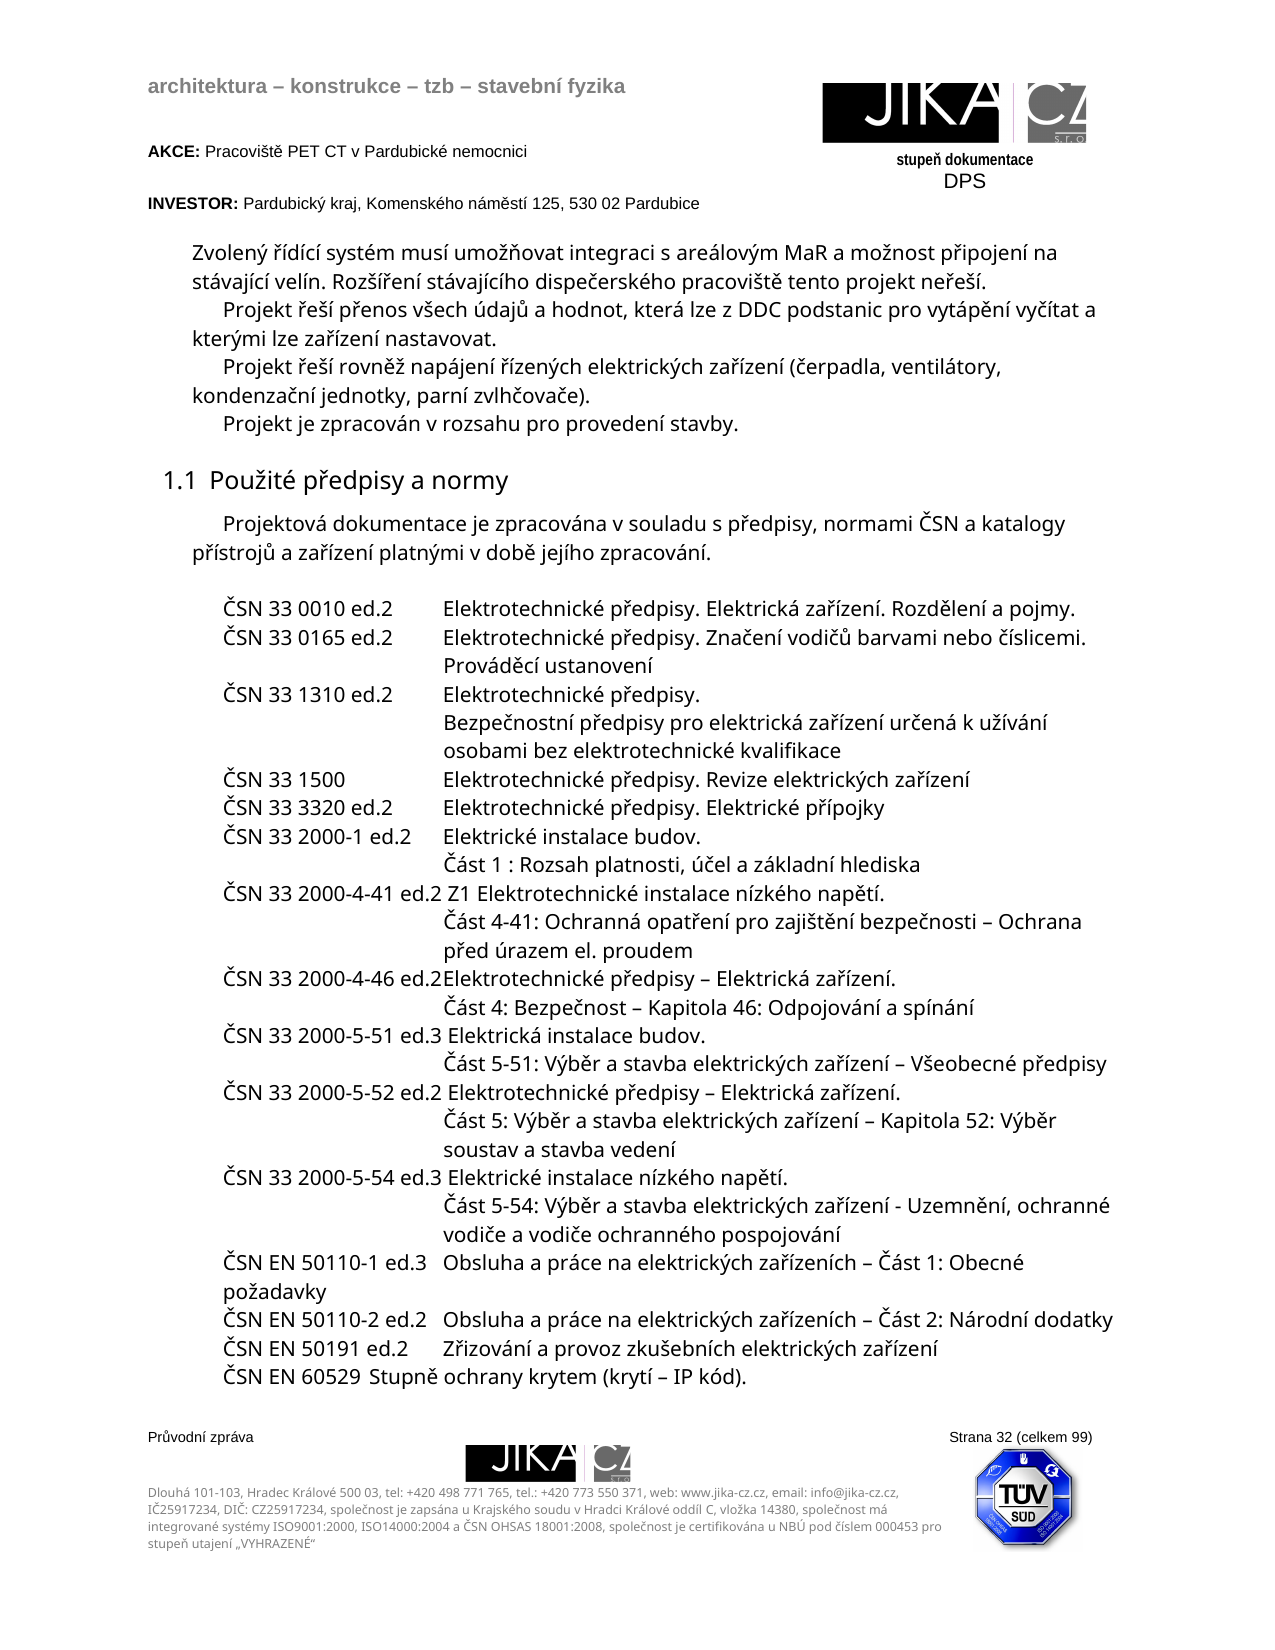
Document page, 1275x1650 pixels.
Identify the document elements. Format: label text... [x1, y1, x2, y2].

text ČSN 33 2000-5-51 ed.3 Elektrická instalace budov. [223, 1021, 1127, 1049]
picture [822, 83, 1087, 143]
text ČSN 33 2000-4-41 ed.2 Z1 Elektrotechnické instalace nízkého napětí. [223, 879, 1127, 907]
text Část 4: Bezpečnost – Kapitola 46: Odpojování a spínání [370, 993, 1127, 1021]
text Projekt je zpracován v rozsahu pro provedení stavby. [192, 409, 1127, 438]
text Bezpečnostní předpisy pro elektrická zařízení určená k užívání osobami bez elektrotechnické kvalifikace [443, 708, 1127, 765]
text ČSN 33 1500 Elektrotechnické předpisy. Revize elektrických zařízení [223, 765, 1127, 793]
text Projektová dokumentace je zpracována v souladu s předpisy, normami ČSN a katalogy přístrojů a zařízení platnými v době jejího zpracování. [192, 509, 1127, 566]
text ČSN 33 3320 ed.2 Elektrotechnické předpisy. Elektrické přípojky [223, 793, 1127, 822]
text Část 5-54: Výběr a stavba elektrických zařízení - Uzemnění, ochranné vodiče a vodiče ochranného pospojování [443, 1192, 1127, 1248]
text Prováděcí ustanovení [370, 651, 1127, 680]
text ČSN 33 0010 ed.2 Elektrotechnické předpisy. Elektrická zařízení. Rozdělení a pojmy. [223, 594, 1127, 623]
text Projekt řeší přenos všech údajů a hodnot, která lze z DDC podstanic pro vytápění vyčítat a kterými lze zařízení nastavovat. [192, 295, 1127, 352]
text ČSN EN 50110-2 ed.2 Obsluha a práce na elektrických zařízeních – Část 2: Národní dodatky [223, 1305, 1127, 1334]
text ČSN EN 50191 ed.2 Zřizování a provoz zkušebních elektrických zařízení [223, 1334, 1127, 1362]
text Část 1 : Rozsah platnosti, účel a základní hlediska [370, 850, 1127, 879]
text ČSN EN 50110-1 ed.3 Obsluha a práce na elektrických zařízeních – Část 1: Obecné požadavky [223, 1248, 1127, 1305]
text ČSN 33 2000-4-46 ed.2 Elektrotechnické předpisy – Elektrická zařízení. [223, 964, 1127, 993]
picture [972, 1445, 1083, 1552]
text ČSN 33 2000-5-54 ed.3 Elektrické instalace nízkého napětí. [223, 1163, 1127, 1192]
picture [465, 1445, 631, 1482]
text ČSN 33 2000-5-52 ed.2 Elektrotechnické předpisy – Elektrická zařízení. [223, 1078, 1127, 1106]
text ČSN 33 2000-1 ed.2 Elektrické instalace budov. [223, 822, 1127, 850]
text Část 4-41: Ochranná opatření pro zajištění bezpečnosti – Ochrana před úrazem el. proudem [443, 907, 1127, 964]
subtitle Použité předpisy a normy [162, 463, 1127, 497]
text Projekt řeší rovněž napájení řízených elektrických zařízení (čerpadla, ventilátory, kondenzační jednotky, parní zvlhčovače). [192, 352, 1127, 409]
text ČSN 33 1310 ed.2 Elektrotechnické předpisy. [223, 680, 1127, 708]
text Část 5-51: Výběr a stavba elektrických zařízení – Všeobecné předpisy [370, 1049, 1127, 1078]
text ČSN 33 0165 ed.2 Elektrotechnické předpisy. Značení vodičů barvami nebo číslicemi. [223, 623, 1127, 651]
text Část 5: Výběr a stavba elektrických zařízení – Kapitola 52: Výběr soustav a stavba vedení [443, 1106, 1127, 1163]
text ČSN EN 60529 Stupně ochrany krytem (krytí – IP kód). [223, 1362, 1127, 1391]
